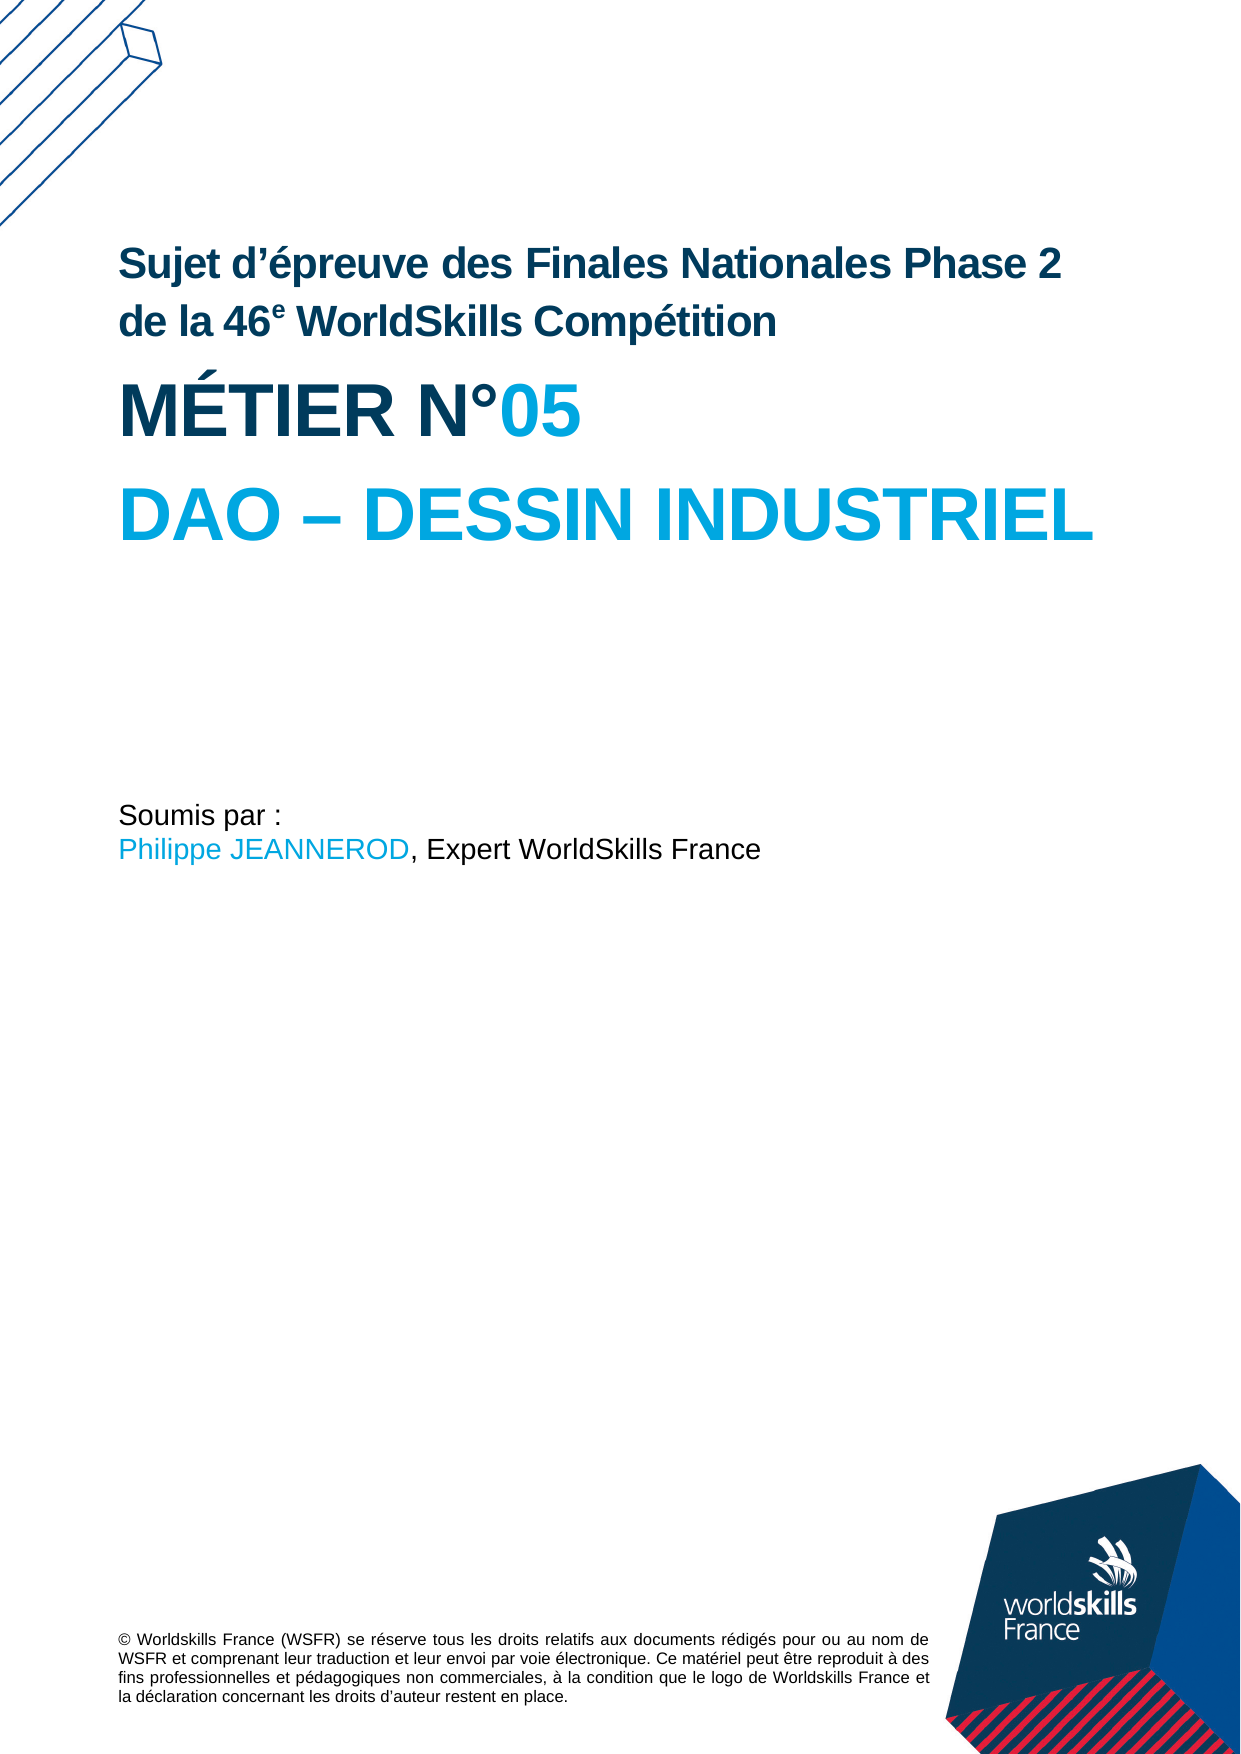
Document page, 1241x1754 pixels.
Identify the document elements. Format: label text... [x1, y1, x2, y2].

text Philippe JEANNEROD, Expert WorldSkills France [118, 832, 1152, 865]
text Soumis par : [118, 798, 1152, 832]
title Sujet d’épreuve des Finales Nationales Phase 2 de la 46e WorldSkills Compétition [118, 237, 1063, 345]
title MÉTIER N°05 [118, 353, 1152, 457]
title DAO – Dessin industriel [118, 457, 1152, 561]
picture [0, 0, 1241, 1754]
